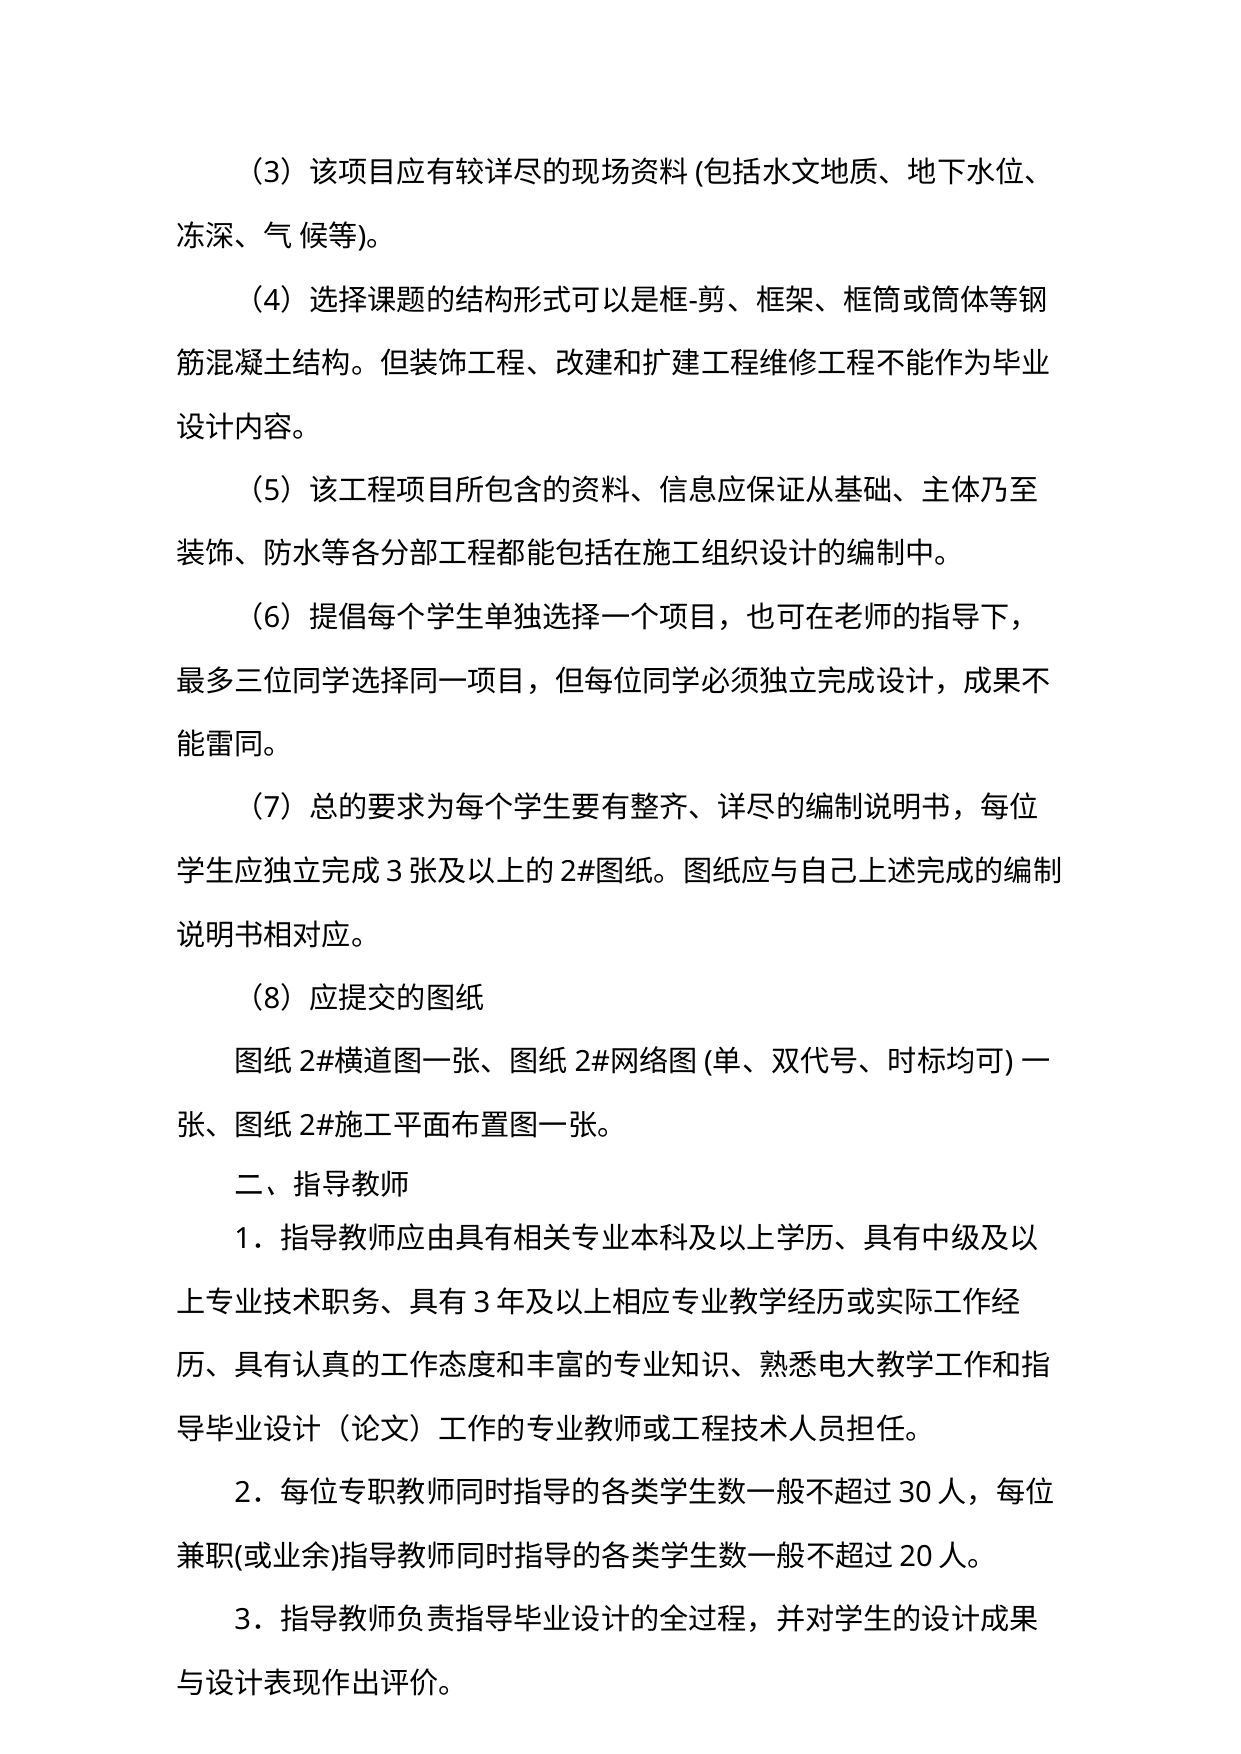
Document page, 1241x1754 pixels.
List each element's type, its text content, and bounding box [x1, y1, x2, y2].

text （7）总的要求为每个学生要有整齐、详尽的编制说明书，每位学生应独立完成3张及以上的2#图纸。图纸应与自己上述完成的编制说明书相对应。 [176, 784, 1064, 953]
text 2．每位专职教师同时指导的各类学生数一般不超过30人，每位兼职(或业余)指导教师同时指导的各类学生数一般不超过20人。 [176, 1469, 1064, 1575]
text （8）应提交的图纸 [176, 974, 1064, 1017]
text （5）该工程项目所包含的资料、信息应保证从基础、主体乃至装饰、防水等各分部工程都能包括在施工组织设计的编制中。 [176, 467, 1064, 572]
text 图纸 2#横道图一张、图纸 2#网络图 (单、双代号、时标均可) 一张、图纸 2#施工平面布置图一张。 [176, 1038, 1064, 1144]
text 二、指导教师 [176, 1165, 1064, 1198]
text （6）提倡每个学生单独选择一个项目，也可在老师的指导下，最多三位同学选择同一项目，但每位同学必须独立完成设计，成果不能雷同。 [176, 593, 1064, 763]
text （3）该项目应有较详尽的现场资料 (包括水文地质、地下水位、冻深、气 候等)。 [176, 149, 1064, 255]
text （4）选择课题的结构形式可以是框-剪、框架、框筒或筒体等钢筋混凝土结构。但装饰工程、改建和扩建工程维修工程不能作为毕业设计内容。 [176, 276, 1064, 445]
text 3．指导教师负责指导毕业设计的全过程，并对学生的设计成果与设计表现作出评价。 [176, 1596, 1064, 1702]
text 1．指导教师应由具有相关专业本科及以上学历、具有中级及以上专业技术职务、具有3年及以上相应专业教学经历或实际工作经历、具有认真的工作态度和丰富的专业知识、熟悉电大教学工作和指导毕业设计（论文）工作的专业教师或工程技术人员担任。 [176, 1215, 1064, 1448]
